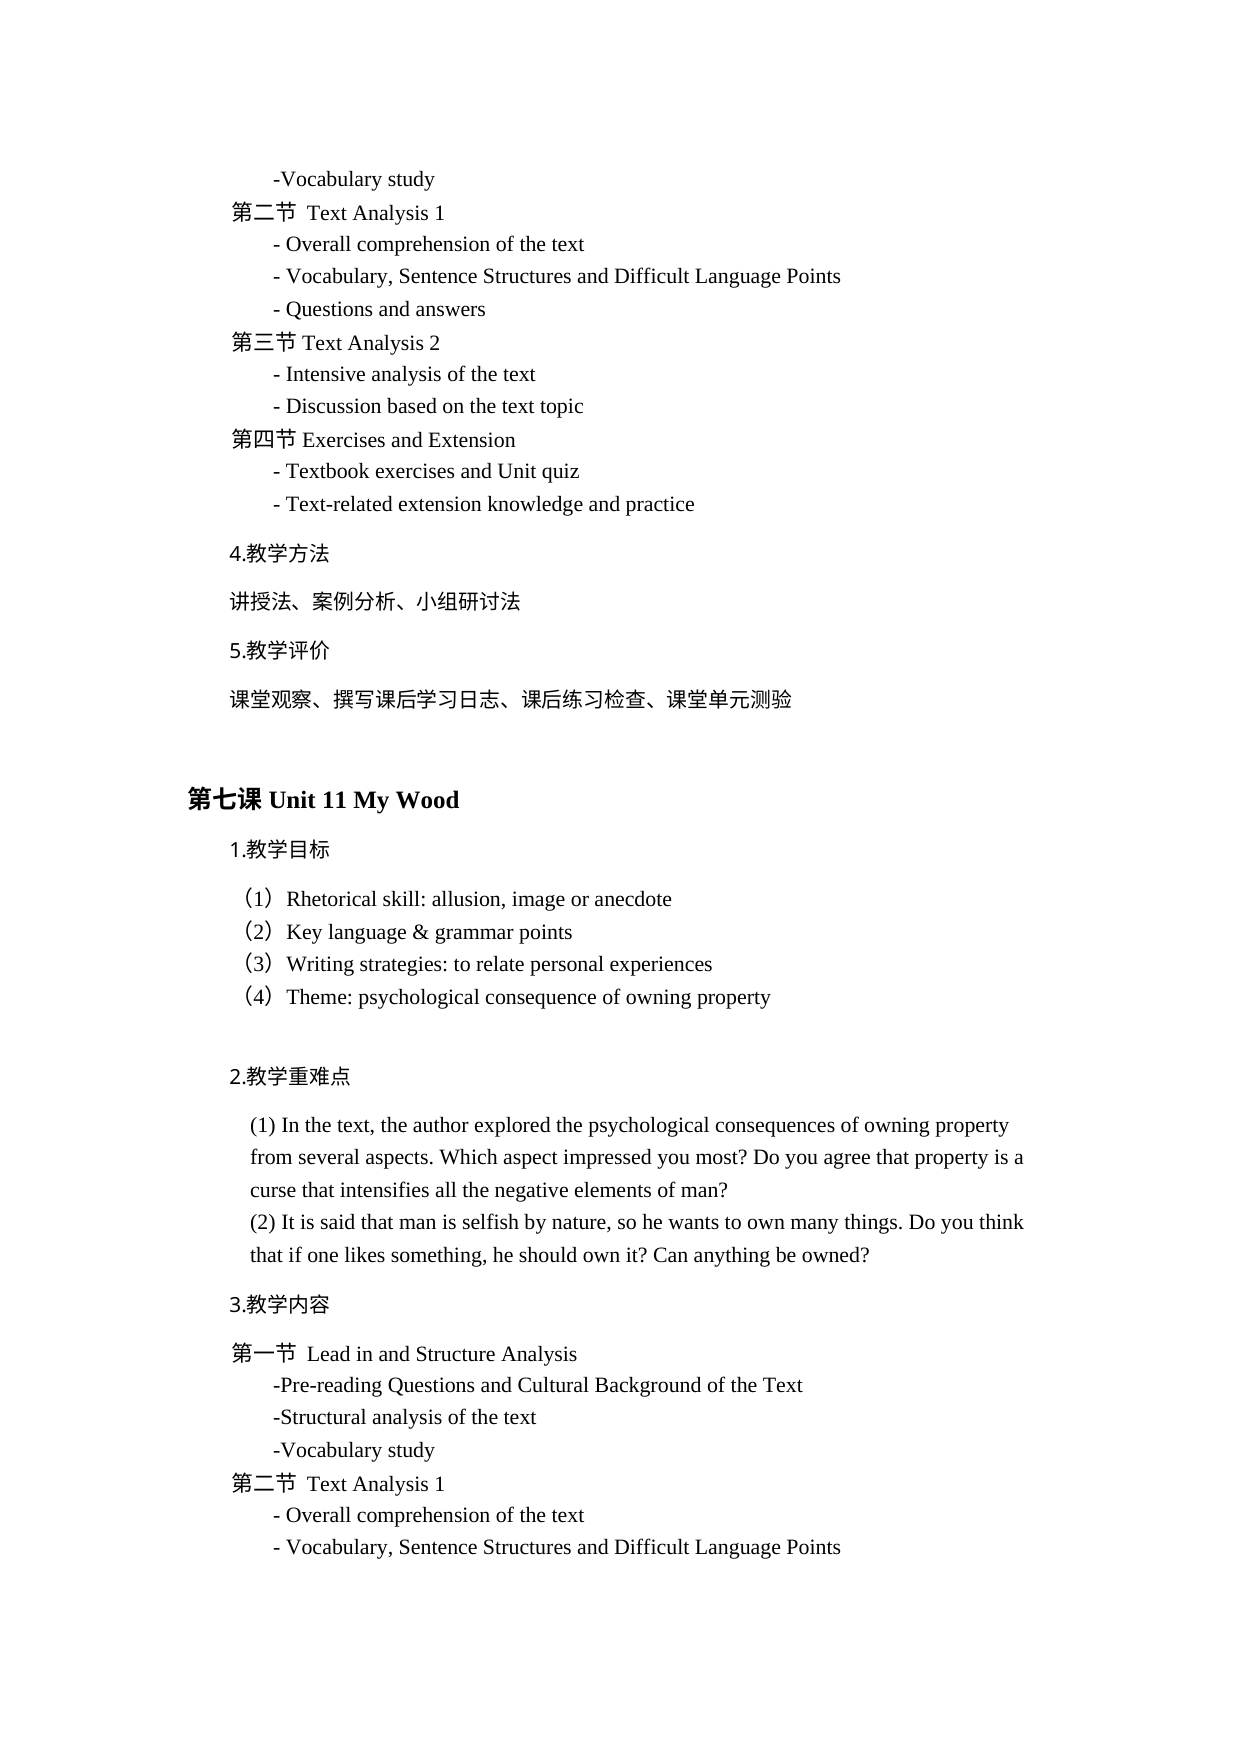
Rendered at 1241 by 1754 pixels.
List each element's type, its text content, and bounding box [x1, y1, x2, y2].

text -Structural analysis of the text [229, 1401, 1053, 1433]
text （3）Writing strategies: to relate personal experiences [187, 946, 1053, 978]
text 2.教学重难点 [187, 1059, 1053, 1092]
text 第四节 Exercises and Extension [187, 422, 1053, 454]
text -Vocabulary study [229, 162, 1053, 194]
text -Pre-reading Questions and Cultural Background of the Text [229, 1368, 1053, 1401]
text 讲授法、案例分析、小组研讨法 [187, 584, 1053, 617]
text 5.教学评价 [187, 633, 1053, 666]
text - Questions and answers [229, 292, 1053, 324]
text - Vocabulary, Sentence Structures and Difficult Language Points [229, 1531, 1053, 1563]
text 第二节 Text Analysis 1 [187, 1466, 1053, 1498]
text 3.教学内容 [187, 1287, 1053, 1319]
text 第一节 Lead in and Structure Analysis [187, 1336, 1053, 1368]
text - Overall comprehension of the text [229, 1498, 1053, 1531]
text 课堂观察、撰写课后学习日志、课后练习检查、课堂单元测验 [187, 682, 1053, 714]
text （4）Theme: psychological consequence of owning property [187, 978, 1053, 1011]
text 第二节 Text Analysis 1 [187, 194, 1053, 227]
text （2）Key language & grammar points [187, 913, 1053, 946]
text - Discussion based on the text topic [229, 389, 1053, 422]
text - Vocabulary, Sentence Structures and Difficult Language Points [229, 259, 1053, 292]
text 第三节 Text Analysis 2 [187, 324, 1053, 357]
text - Text-related extension knowledge and practice [229, 487, 1053, 519]
text (2) It is said that man is selfish by nature, so he wants to own many things. Do you think that if one likes something, he should own it? Can anything be owned? [250, 1206, 1053, 1271]
text - Overall comprehension of the text [229, 227, 1053, 259]
text - Intensive analysis of the text [229, 357, 1053, 389]
text （1）Rhetorical skill: allusion, image or anecdote [187, 881, 1053, 913]
text -Vocabulary study [229, 1433, 1053, 1466]
text 1.教学目标 [187, 832, 1053, 864]
text 4.教学方法 [187, 536, 1053, 568]
text 第七课 Unit 11 My Wood [187, 779, 1053, 816]
text - Textbook exercises and Unit quiz [229, 454, 1053, 487]
text (1) In the text, the author explored the psychological consequences of owning property from several aspects. Which aspect impressed you most? Do you agree that property is a curse that intensifies all the negative elements of man? [250, 1108, 1053, 1206]
